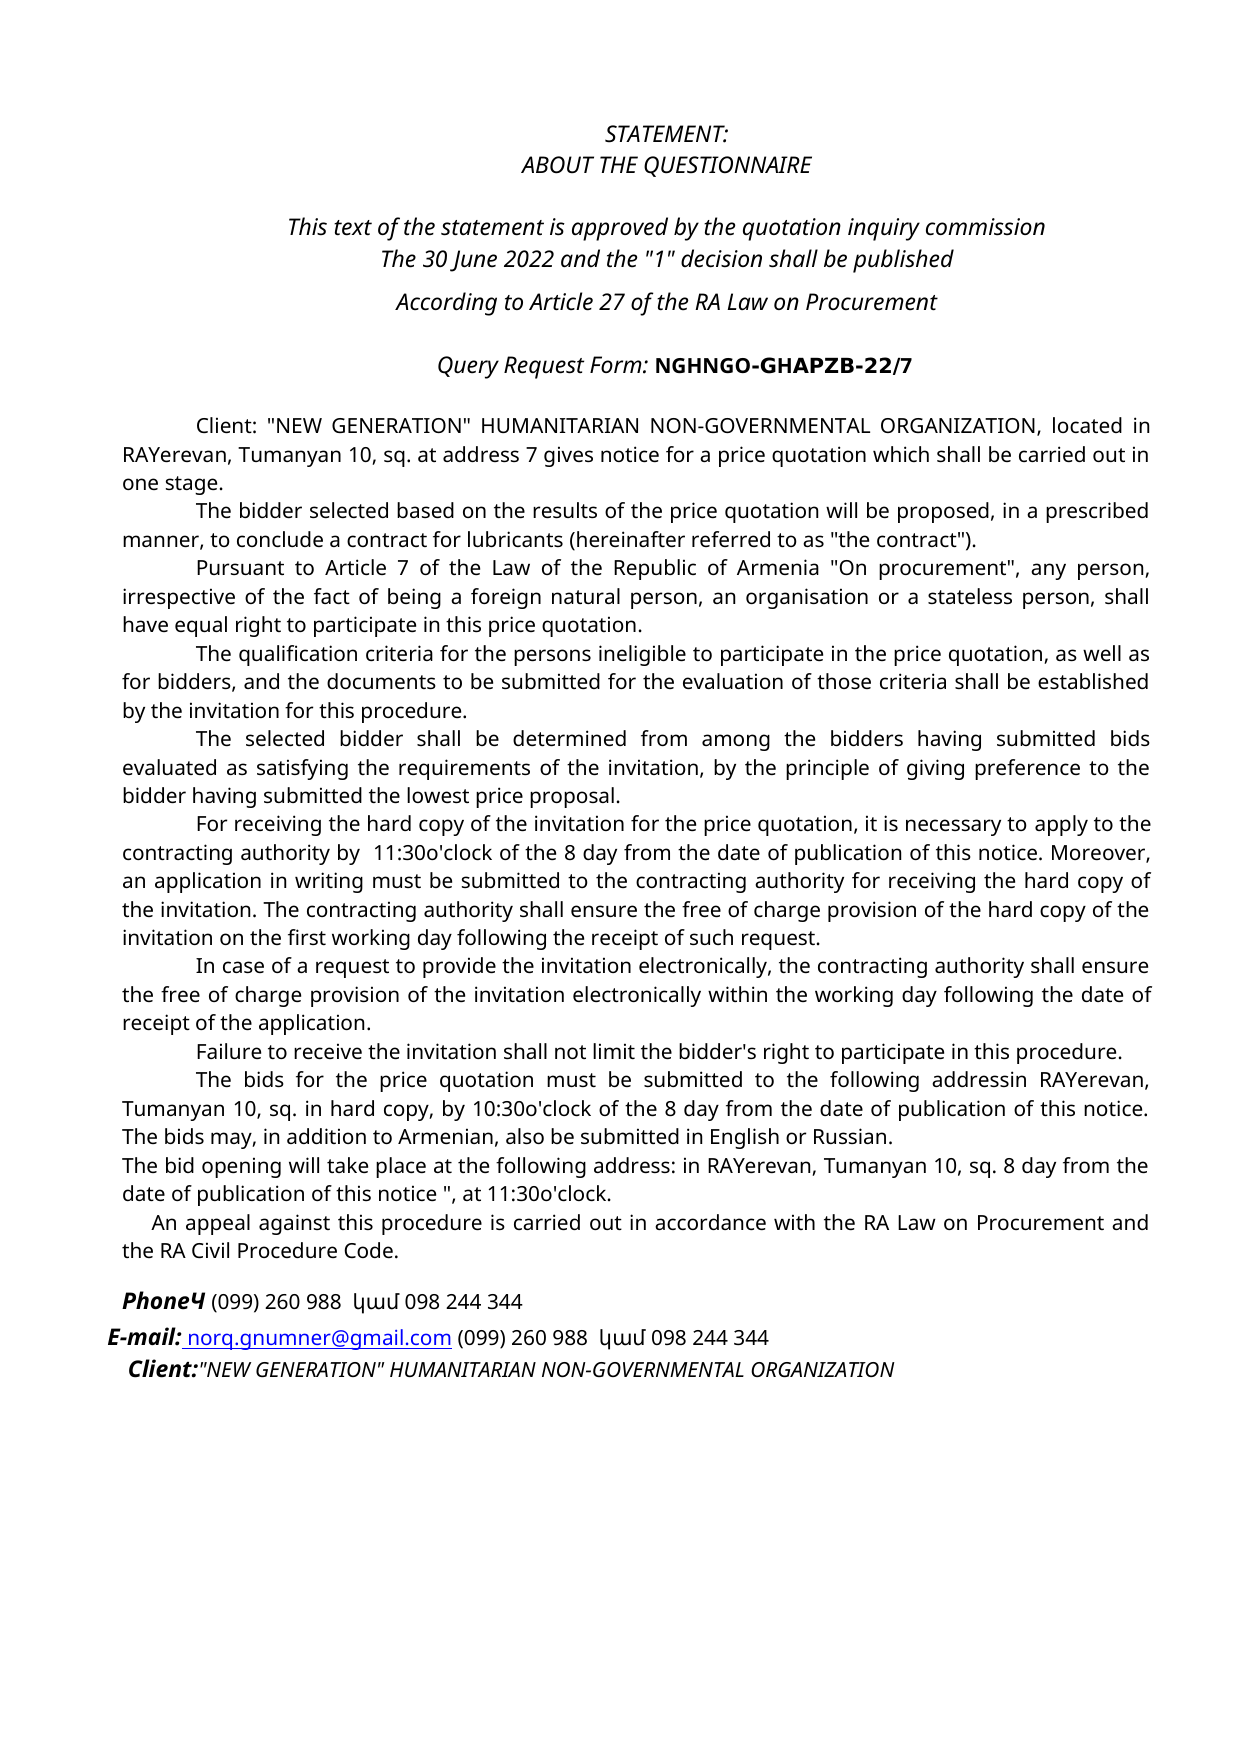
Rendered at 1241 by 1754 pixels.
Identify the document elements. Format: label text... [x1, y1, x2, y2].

subtitle Pursuant to Article 7 of the Law of the Republic of Armenia "On procurement", any person, irrespective of the fact of being a foreign natural person, an organisation or a stateless person, shall have equal right to participate in this price quotation. [122, 553, 1152, 639]
subtitle Client: "NEW GENERATION" HUMANITARIAN NON-GOVERNMENTAL ORGANIZATION, located in RAYerevan, Tumanyan 10, sq. at address 7 gives notice for a price quotation which shall be carried out in one stage. [122, 411, 1152, 497]
text STATEMENT: [122, 118, 1152, 149]
text According to Article 27 of the RA Law on Procurement [122, 286, 1152, 318]
text E-mail: norq.gnumner@gmail.com (099) 260 988 կամ 098 244 344 [66, 1321, 1152, 1352]
text ABOUT THE QUESTIONNAIRE [122, 149, 1152, 180]
subtitle For receiving the hard copy of the invitation for the price quotation, it is necessary to apply to the contracting authority by 11:30o'clock of the 8 day from the date of publication of this notice. Moreover, an application in writing must be submitted to the contracting authority for receiving the hard copy of the invitation. The contracting authority shall ensure the free of charge provision of the hard copy of the invitation on the first working day following the receipt of such request. [122, 809, 1152, 952]
subtitle The selected bidder shall be determined from among the bidders having submitted bids evaluated as satisfying the requirements of the invitation, by the principle of giving preference to the bidder having submitted the lowest price proposal. [122, 724, 1152, 809]
text PhoneЧ (099) 260 988 կամ 098 244 344 [122, 1285, 1152, 1317]
subtitle Failure to receive the invitation shall not limit the bidder's right to participate in this procedure. [122, 1037, 1152, 1065]
text Client:"NEW GENERATION" HUMANITARIAN NON-GOVERNMENTAL ORGANIZATION [122, 1352, 1152, 1384]
text This text of the statement is approved by the quotation inquiry commission [122, 211, 1152, 243]
subtitle The qualification criteria for the persons ineligible to participate in the price quotation, as well as for bidders, and the documents to be submitted for the evaluation of those criteria shall be established by the invitation for this procedure. [122, 639, 1152, 724]
subtitle The bid opening will take place at the following address: in RAYerevan, Tumanyan 10, sq. 8 day from the date of publication of this notice ", at 11:30o'clock. [122, 1151, 1152, 1208]
text Query Request Form: NGHNGO-GHAPZB-22/7 [122, 349, 1152, 380]
subtitle The bidder selected based on the results of the price quotation will be proposed, in a prescribed manner, to conclude a contract for lubricants (hereinafter referred to as "the contract"). [122, 497, 1152, 553]
text An appeal against this procedure is carried out in accordance with the RA Law on Procurement and the RA Civil Procedure Code. [122, 1208, 1152, 1264]
subtitle The bids for the price quotation must be submitted to the following addressin RAYerevan, Tumanyan 10, sq. in hard copy, by 10:30o'clock of the 8 day from the date of publication of this notice. The bids may, in addition to Armenian, also be submitted in English or Russian. [122, 1065, 1152, 1151]
subtitle In case of a request to provide the invitation electronically, the contracting authority shall ensure the free of charge provision of the invitation electronically within the working day following the date of receipt of the application. [122, 952, 1152, 1037]
text The 30 June 2022 and the "1" decision shall be published [122, 243, 1152, 274]
